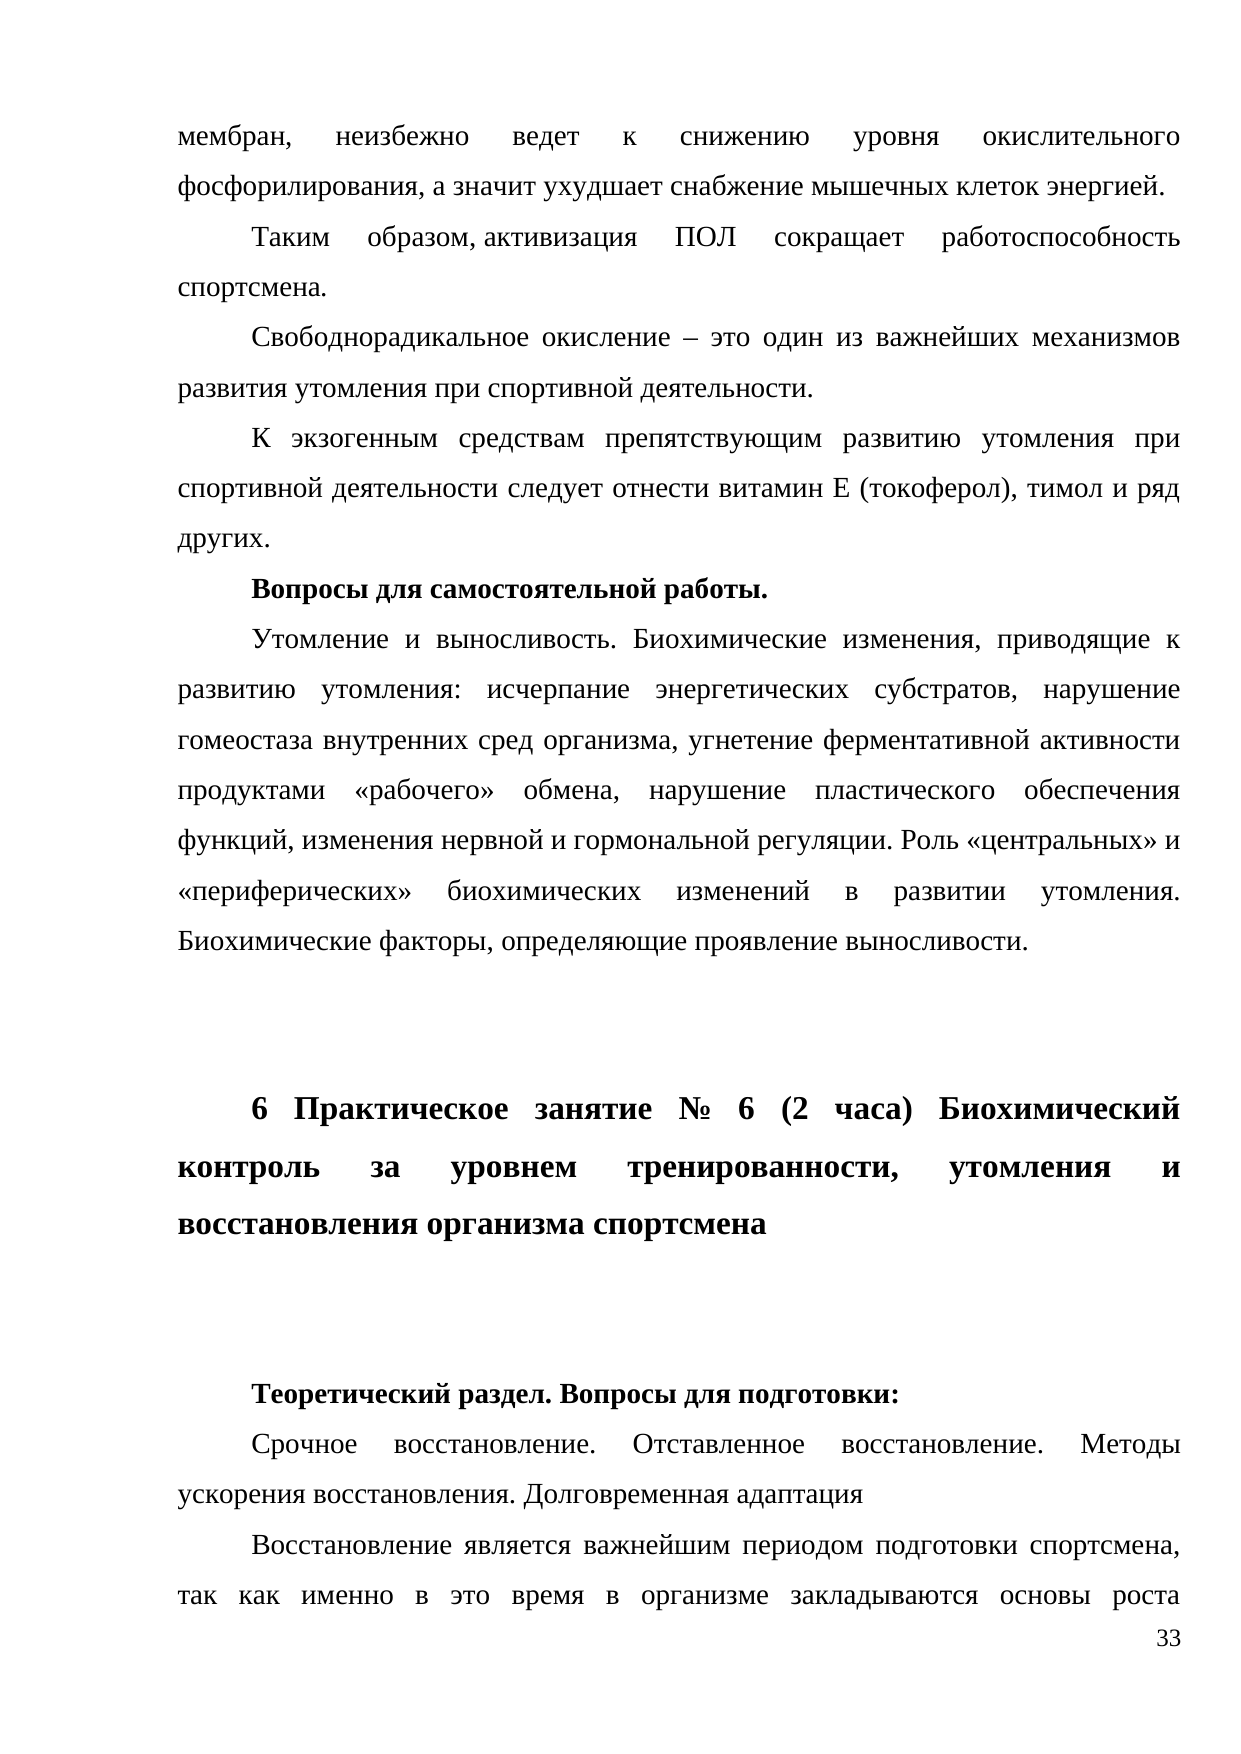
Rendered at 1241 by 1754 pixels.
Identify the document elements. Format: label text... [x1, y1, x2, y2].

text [177, 118, 1181, 202]
text К экзогенным средствам препятствующим развитию утомления при спортивной деятельности следует отнести витамин Е (токоферол), тимол и ряд других. [177, 420, 1181, 554]
text Срочное восстановление. Отставленное восстановление. Методы ускорения восстановления. Долговременная адаптация [177, 1426, 1181, 1510]
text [177, 1527, 1181, 1611]
text Таким образом, активизация ПОЛ сокращает работоспособность спортсмена. [177, 219, 1181, 303]
text 6 Практическое занятие № 6 (2 часа) Биохимический контроль за уровнем тренированности, утомления и восстановления организма спортсмена [177, 1088, 1181, 1242]
text Утомление и выносливость. Биохимические изменения, приводящие к развитию утомления: исчерпание энергетических субстратов, нарушение гомеостаза внутренних сред организма, угнетение ферментативной активности продуктами «рабочего» обмена, нарушение пластического обеспечения функций, изменения нервной и гормональной регуляции. Роль «центральных» и «периферических» биохимических изменений в развитии утомления. Биохимические факторы, определяющие проявление выносливости. [177, 621, 1181, 957]
text Свободнорадикальное окисление – это один из важнейших механизмов развития утомления при спортивной деятельности. [177, 319, 1181, 403]
text Вопросы для самостоятельной работы. [177, 571, 1181, 604]
text Теоретический раздел. Вопросы для подготовки: [177, 1376, 1181, 1409]
